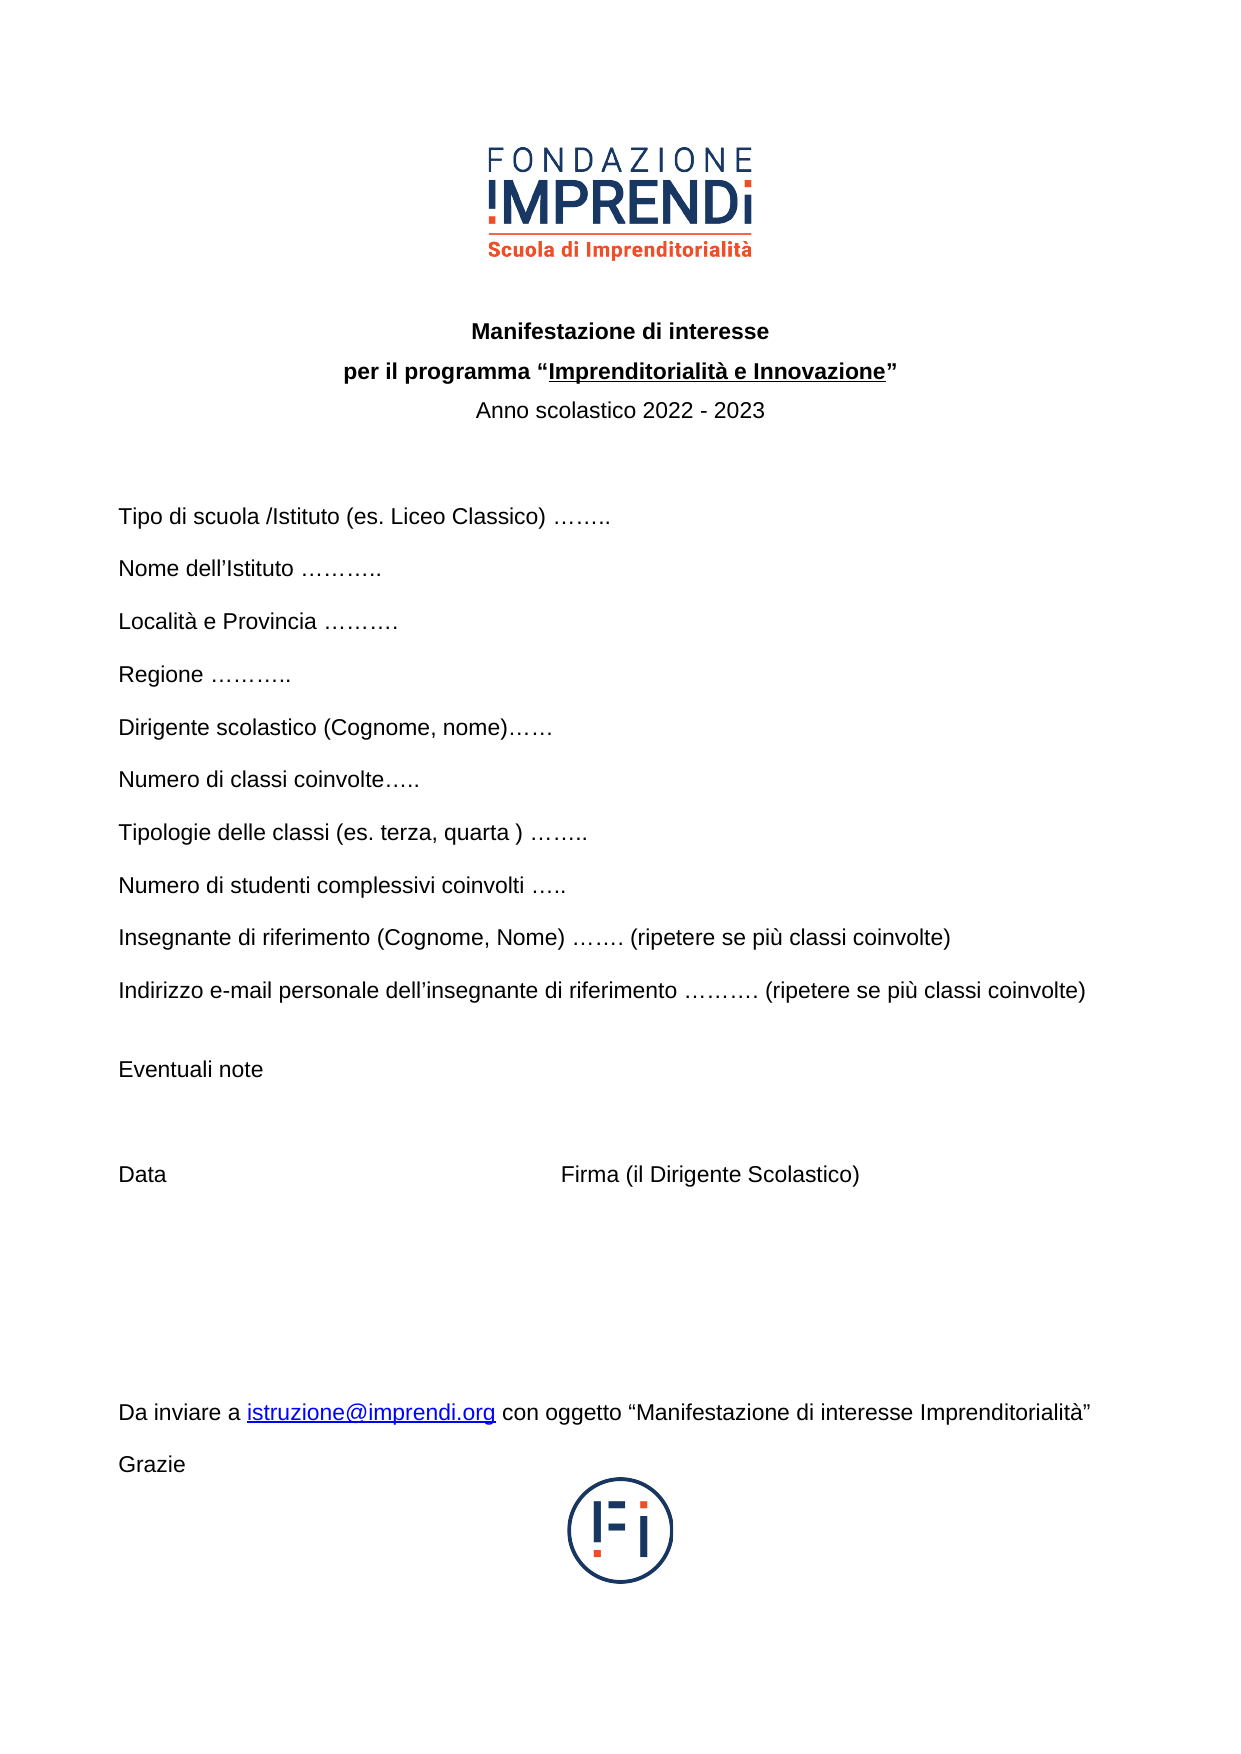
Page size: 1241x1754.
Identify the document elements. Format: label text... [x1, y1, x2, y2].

text Regione ……….. [118, 661, 1122, 687]
picture [567, 1477, 674, 1584]
picture [488, 147, 752, 261]
text Indirizzo e-mail personale dell’insegnante di riferimento ………. (ripetere se più classi coinvolte) [118, 951, 1122, 1003]
text Tipologie delle classi (es. terza, quarta ) …….. [118, 819, 1122, 845]
text Nome dell’Istituto ……….. [118, 555, 1122, 582]
text Numero di studenti complessivi coinvolti ….. [118, 872, 1122, 898]
text Data Firma (il Dirigente Scolastico) [118, 1161, 1122, 1188]
text Tipo di scuola /Istituto (es. Liceo Classico) …….. [118, 503, 1122, 529]
text Anno scolastico 2022 - 2023 [118, 397, 1122, 424]
text Grazie [118, 1451, 1122, 1478]
text Eventuali note [118, 1056, 1122, 1082]
text Da inviare a istruzione@imprendi.org con oggetto “Manifestazione di interesse Imprenditorialità” [118, 1399, 1122, 1425]
text Località e Provincia ………. [118, 608, 1122, 634]
text Dirigente scolastico (Cognome, nome)…… [118, 713, 1122, 740]
text Manifestazione di interesse [118, 318, 1122, 345]
text Insegnante di riferimento (Cognome, Nome) ……. (ripetere se più classi coinvolte) [118, 924, 1122, 951]
text per il programma “Imprenditorialità e Innovazione” [118, 358, 1122, 384]
text Numero di classi coinvolte….. [118, 766, 1122, 792]
